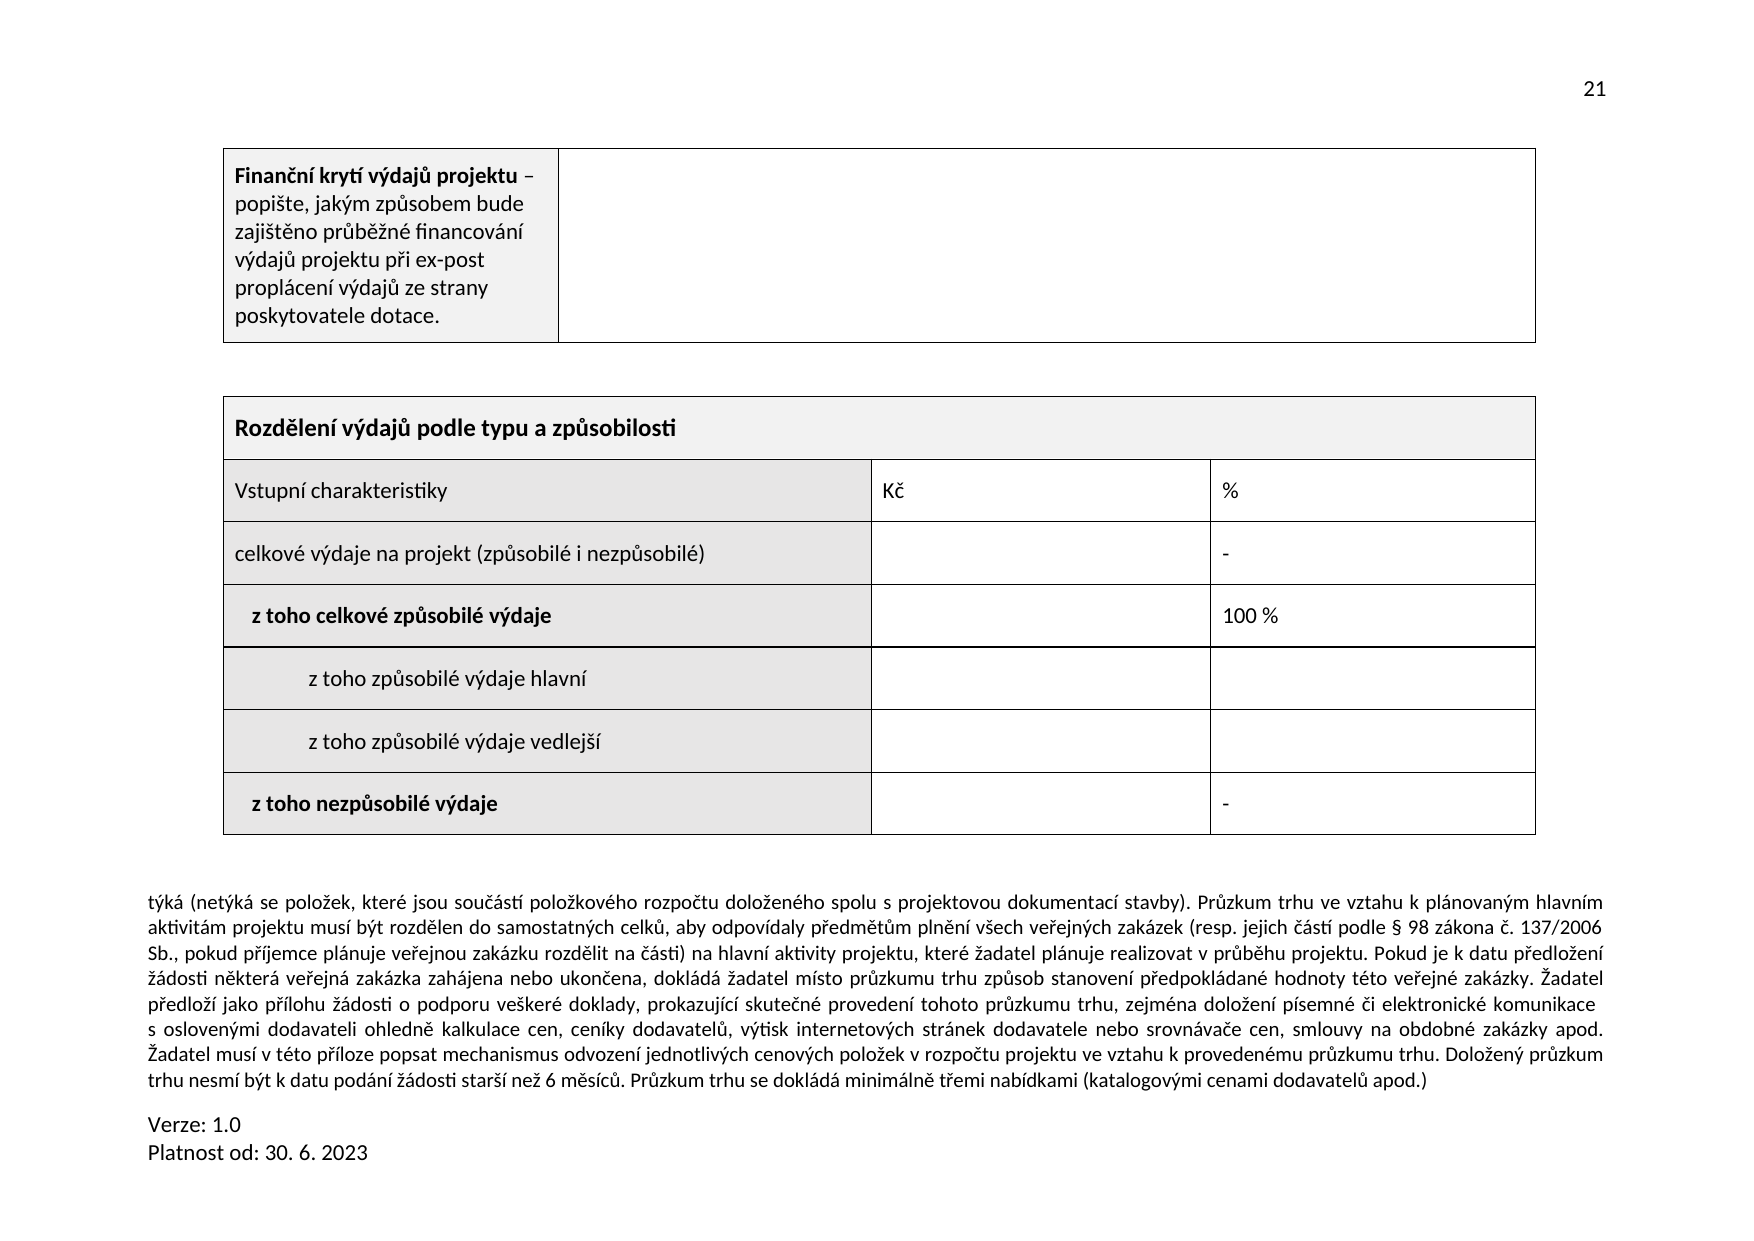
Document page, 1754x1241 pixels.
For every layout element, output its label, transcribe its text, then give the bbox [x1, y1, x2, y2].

table_cell [872, 648, 1210, 709]
table_cell z toho nezpůsobilé výdaje [224, 773, 871, 834]
table_cell [872, 585, 1210, 646]
table_cell [1211, 710, 1535, 772]
table_cell Finanční krytí výdajů projektu – popište, jakým způsobem bude zajištěno průběžné financování výdajů projektu při ex-post proplácení výdajů ze strany poskytovatele dotace. [224, 149, 558, 342]
table_cell z toho celkové způsobilé výdaje [224, 585, 871, 646]
table_cell z toho způsobilé výdaje vedlejší [224, 710, 871, 772]
table_cell [559, 149, 1535, 342]
table_cell [872, 773, 1210, 834]
table_cell Vstupní charakteristiky [224, 460, 871, 521]
table_cell [1211, 648, 1535, 709]
table_cell Kč [872, 460, 1210, 521]
table_cell - [1211, 773, 1535, 834]
table_cell - [1211, 522, 1535, 584]
table_cell 100 % [1211, 585, 1535, 646]
table_cell % [1211, 460, 1535, 521]
table_cell [872, 522, 1210, 584]
table_header Rozdělení výdajů podle typu a způsobilosti [224, 397, 1535, 458]
table_cell [872, 710, 1210, 772]
table_cell z toho způsobilé výdaje hlavní [224, 648, 871, 709]
table_cell celkové výdaje na projekt (způsobilé i nezpůsobilé) [224, 522, 871, 584]
